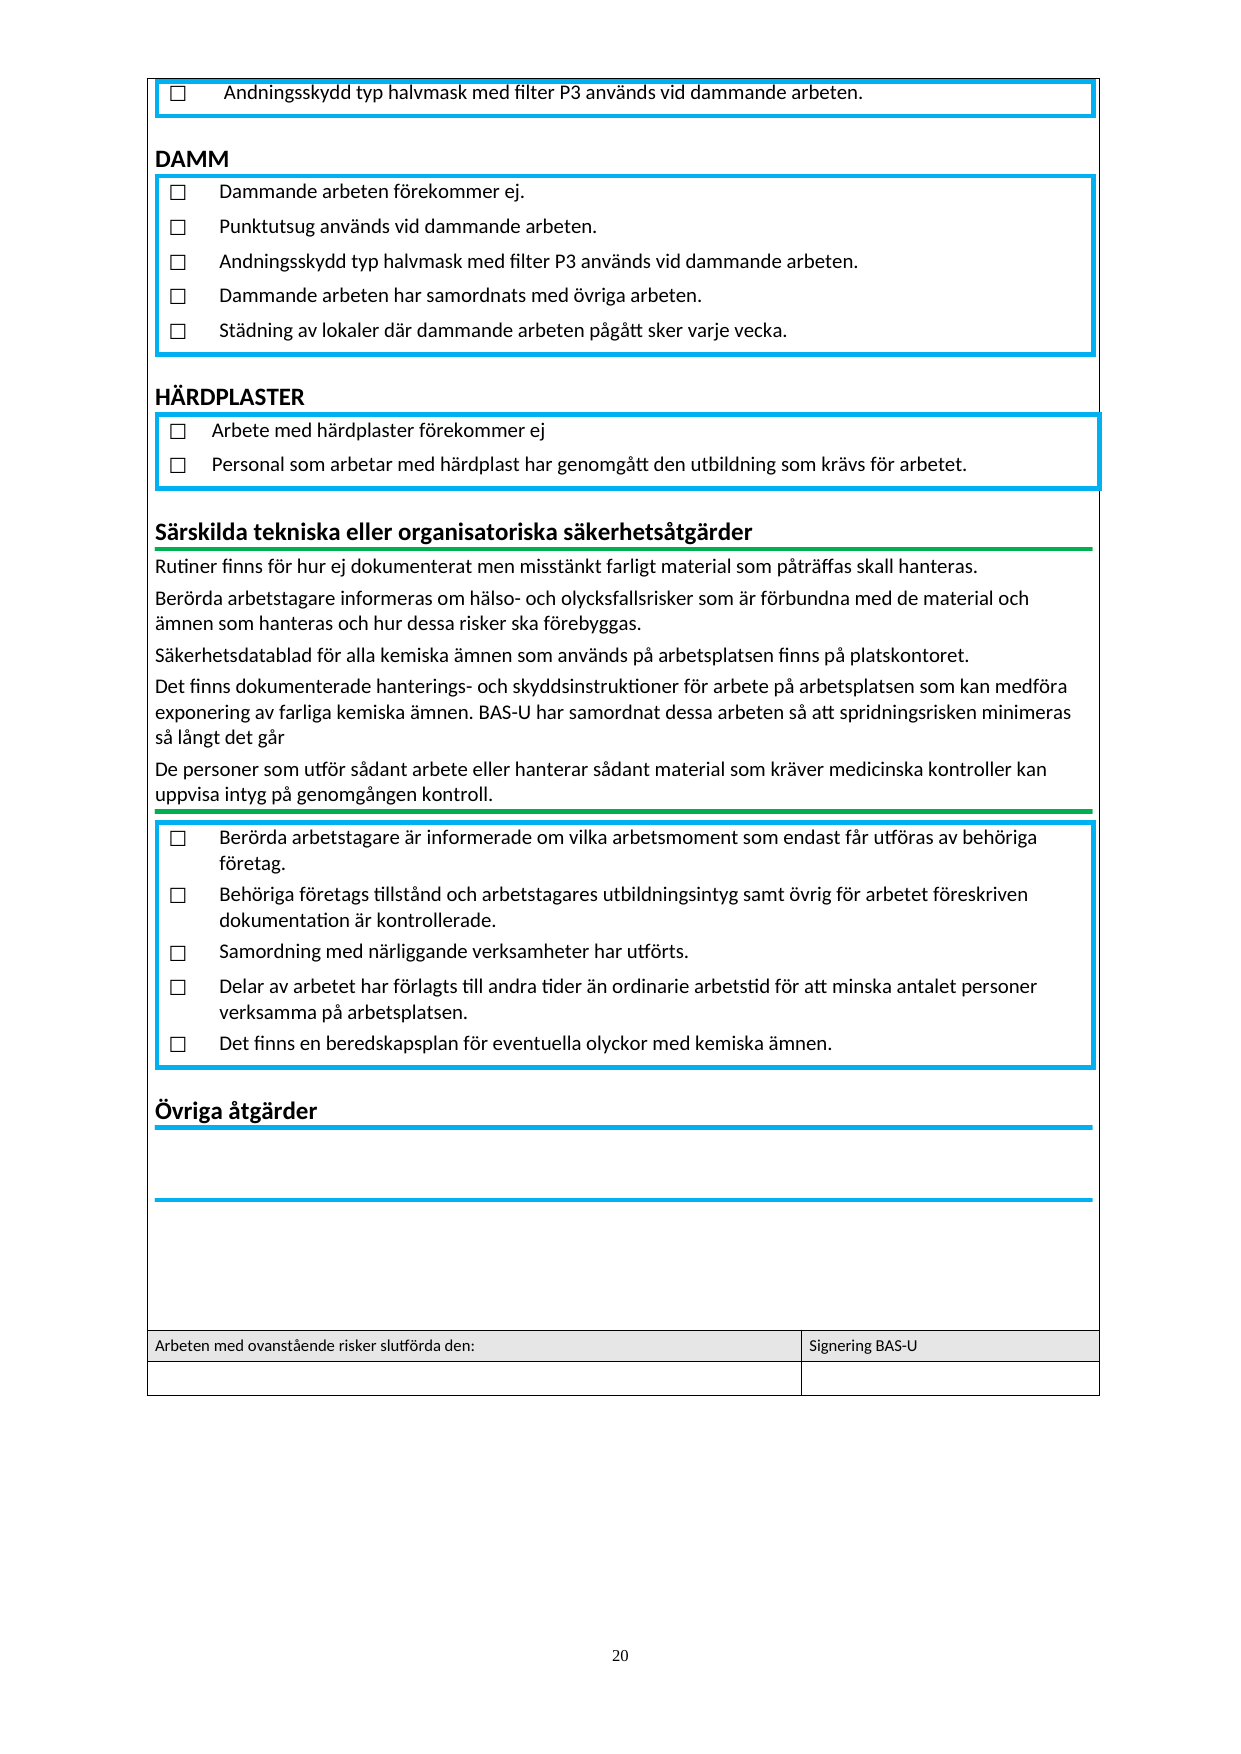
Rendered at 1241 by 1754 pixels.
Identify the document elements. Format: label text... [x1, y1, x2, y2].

table_cell [802, 1362, 1099, 1395]
table_cell Arbeten med ovanstående risker slutförda den: [148, 1331, 801, 1361]
table_cell Signering BAS-U [802, 1331, 1099, 1361]
table_cell [148, 1362, 801, 1395]
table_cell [148, 79, 1099, 1330]
